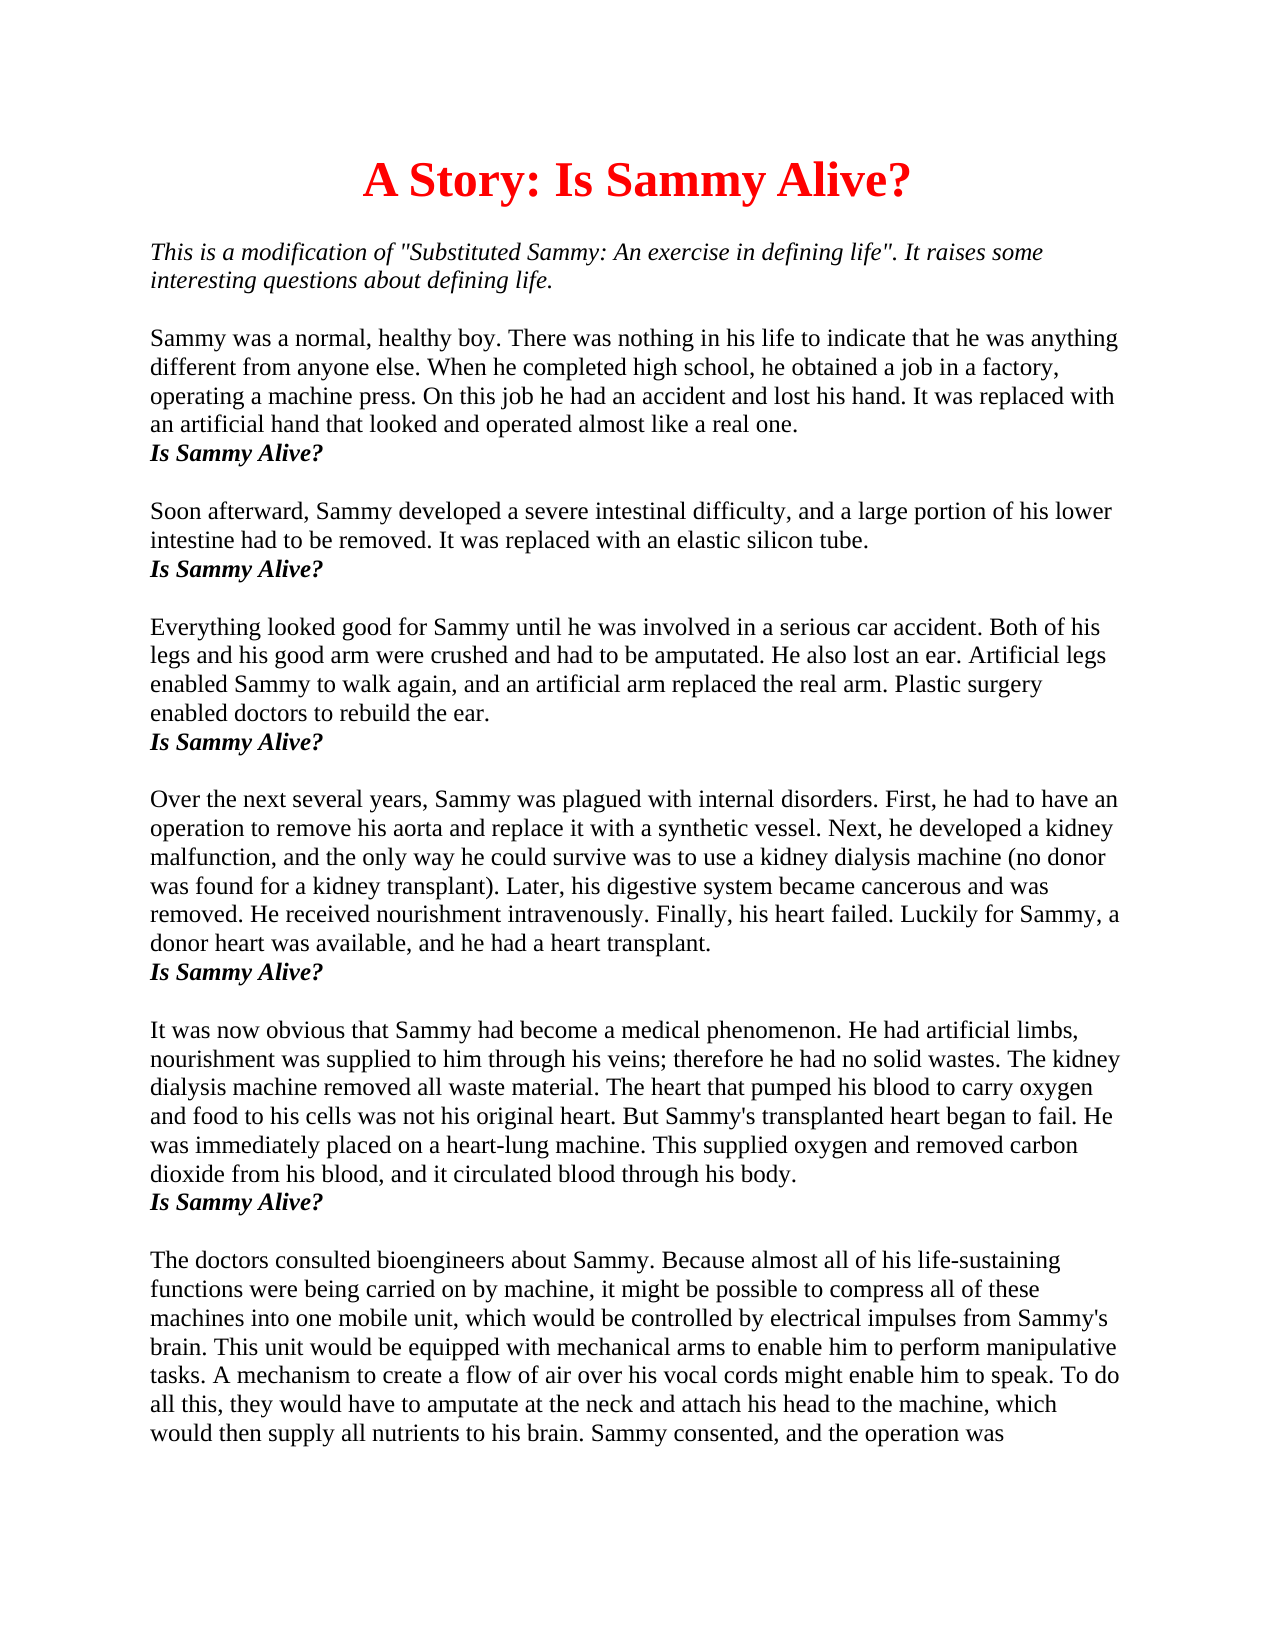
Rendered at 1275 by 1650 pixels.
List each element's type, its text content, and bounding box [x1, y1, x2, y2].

text Everything looked good for Sammy until he was involved in a serious car accident. Both of his legs and his good arm were crushed and had to be amputated. He also lost an ear. Artificial legs enabled Sammy to walk again, and an artificial arm replaced the real arm. Plastic surgery enabled doctors to rebuild the ear. Is Sammy Alive? [150, 612, 1125, 755]
text This is a modification of "Substituted Sammy: An exercise in defining life". It raises some interesting questions about defining life. [150, 237, 1125, 294]
text It was now obvious that Sammy had become a medical phenomenon. He had artificial limbs, nourishment was supplied to him through his veins; therefore he had no solid wastes. The kidney dialysis machine removed all waste material. The heart that pumped his blood to carry oxygen and food to his cells was not his original heart. But Sammy's transplanted heart began to fail. He was immediately placed on a heart-lung machine. This supplied oxygen and removed carbon dioxide from his blood, and it circulated blood through his body. Is Sammy Alive? [150, 1015, 1125, 1216]
text A Story: Is Sammy Alive? [150, 150, 1125, 207]
text Sammy was a normal, healthy boy. There was nothing in his life to indicate that he was anything different from anyone else. When he completed high school, he obtained a job in a factory, operating a machine press. On this job he had an accident and lost his hand. It was replaced with an artificial hand that looked and operated almost like a real one. Is Sammy Alive? [150, 323, 1125, 467]
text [150, 1245, 1125, 1447]
text Over the next several years, Sammy was plagued with internal disorders. First, he had to have an operation to remove his aorta and replace it with a synthetic vessel. Next, he developed a kidney malfunction, and the only way he could survive was to use a kidney dialysis machine (no donor was found for a kidney transplant). Later, his digestive system became cancerous and was removed. He received nourishment intravenously. Finally, his heart failed. Luckily for Sammy, a donor heart was available, and he had a heart transplant. Is Sammy Alive? [150, 784, 1125, 986]
text Soon afterward, Sammy developed a severe intestinal difficulty, and a large portion of his lower intestine had to be removed. It was replaced with an elastic silicon tube. Is Sammy Alive? [150, 496, 1125, 582]
